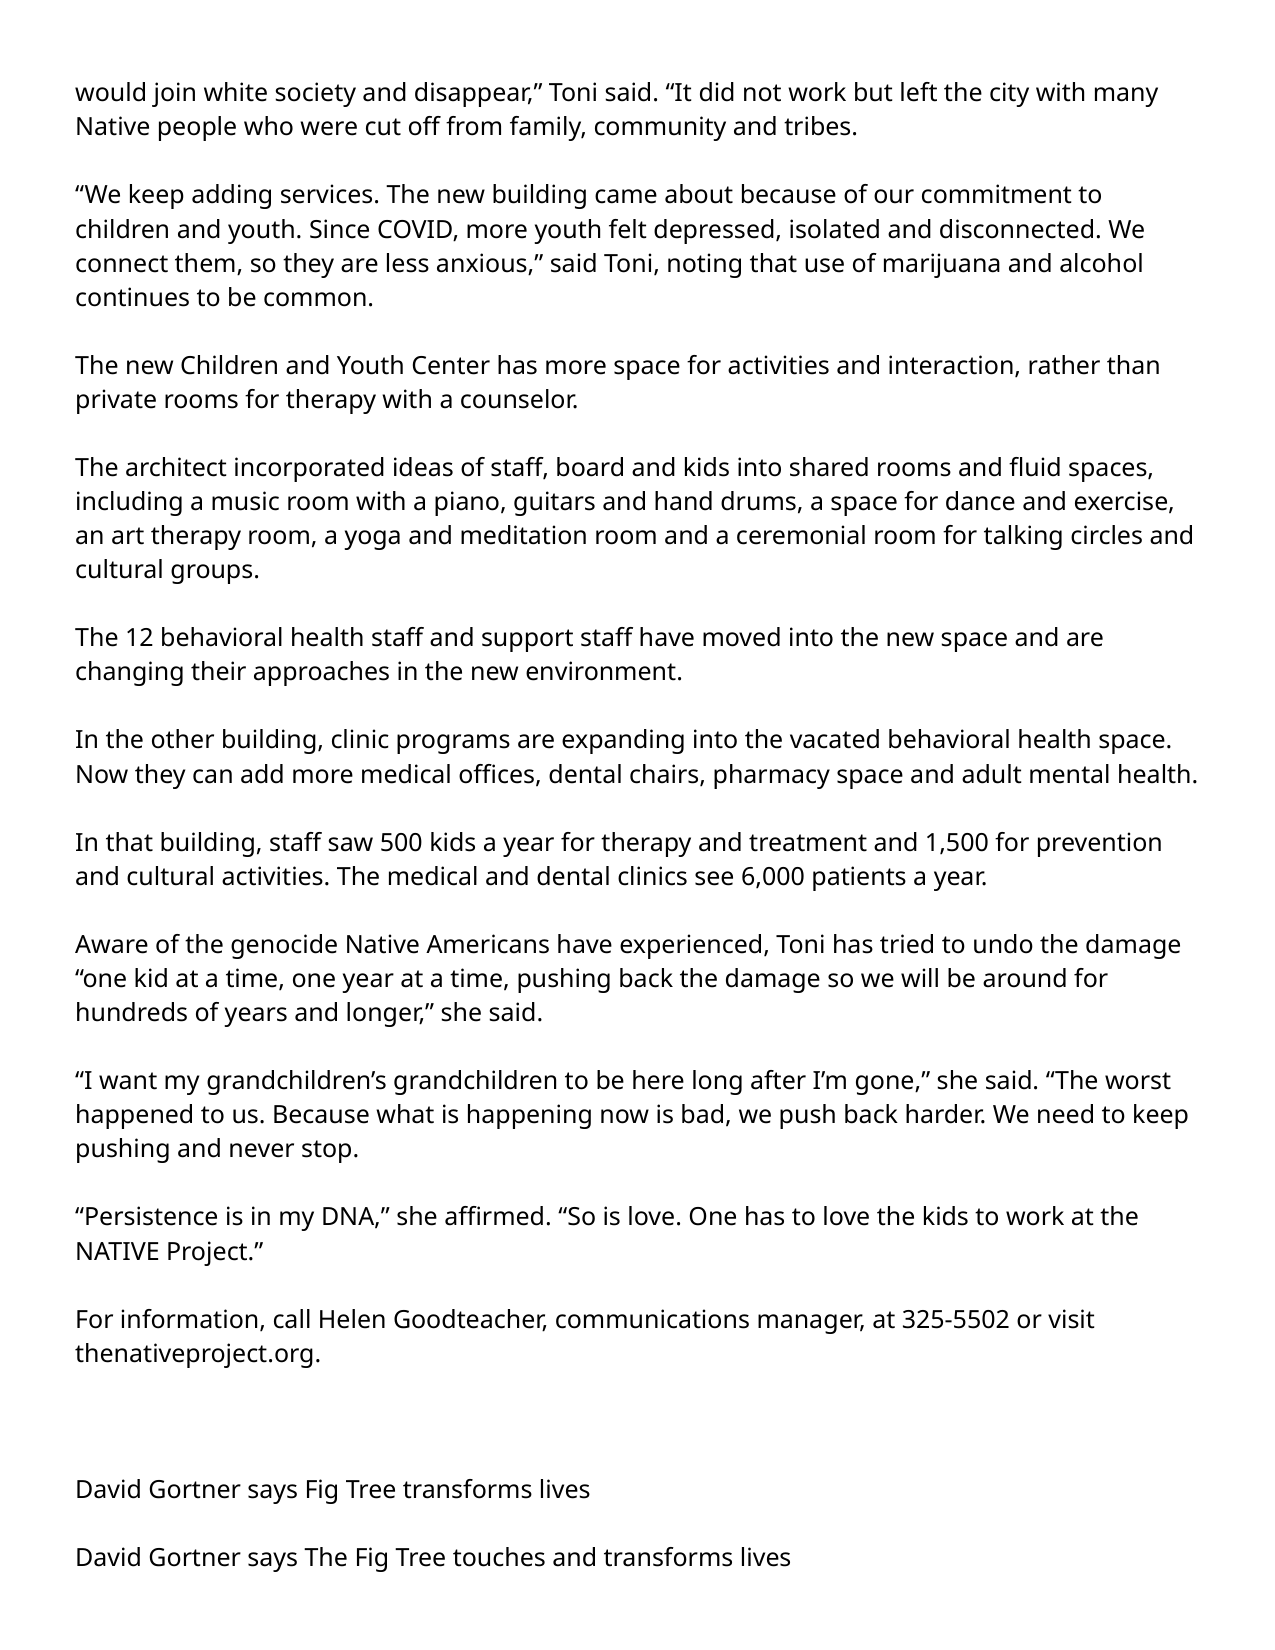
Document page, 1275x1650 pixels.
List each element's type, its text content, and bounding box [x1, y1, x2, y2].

text The architect incorporated ideas of staff, board and kids into shared rooms and fluid spaces, including a music room with a piano, guitars and hand drums, a space for dance and exercise, an art therapy room, a yoga and meditation room and a ceremonial room for talking circles and cultural groups. [75, 450, 1200, 586]
text For information, call Helen Goodteacher, communications manager, at 325-5502 or visit thenativeproject.org. [75, 1301, 1200, 1369]
text In that building, staff saw 500 kids a year for therapy and treatment and 1,500 for prevention and cultural activities. The medical and dental clinics see 6,000 patients a year. [75, 824, 1200, 892]
text “Persistence is in my DNA,” she affirmed. “So is love. One has to love the kids to work at the NATIVE Project.” [75, 1199, 1200, 1267]
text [75, 75, 1200, 143]
text The 12 behavioral health staff and support staff have moved into the new space and are changing their approaches in the new environment. [75, 620, 1200, 688]
text Aware of the genocide Native Americans have experienced, Toni has tried to undo the damage “one kid at a time, one year at a time, pushing back the damage so we will be around for hundreds of years and longer,” she said. [75, 927, 1200, 1029]
text The new Children and Youth Center has more space for activities and interaction, rather than private rooms for therapy with a counselor. [75, 347, 1200, 416]
text In the other building, clinic programs are expanding into the vacated behavioral health space. Now they can add more medical offices, dental chairs, pharmacy space and adult mental health. [75, 722, 1200, 790]
text “I want my grandchildren’s grandchildren to be here long after I’m gone,” she said. “The worst happened to us. Because what is happening now is bad, we push back harder. We need to keep pushing and never stop. [75, 1063, 1200, 1165]
text David Gortner says Fig Tree transforms lives [75, 1472, 1200, 1506]
text David Gortner says The Fig Tree touches and transforms lives [75, 1540, 1200, 1574]
text “We keep adding services. The new building came about because of our commitment to children and youth. Since COVID, more youth felt depressed, isolated and disconnected. We connect them, so they are less anxious,” said Toni, noting that use of marijuana and alcohol continues to be common. [75, 177, 1200, 313]
